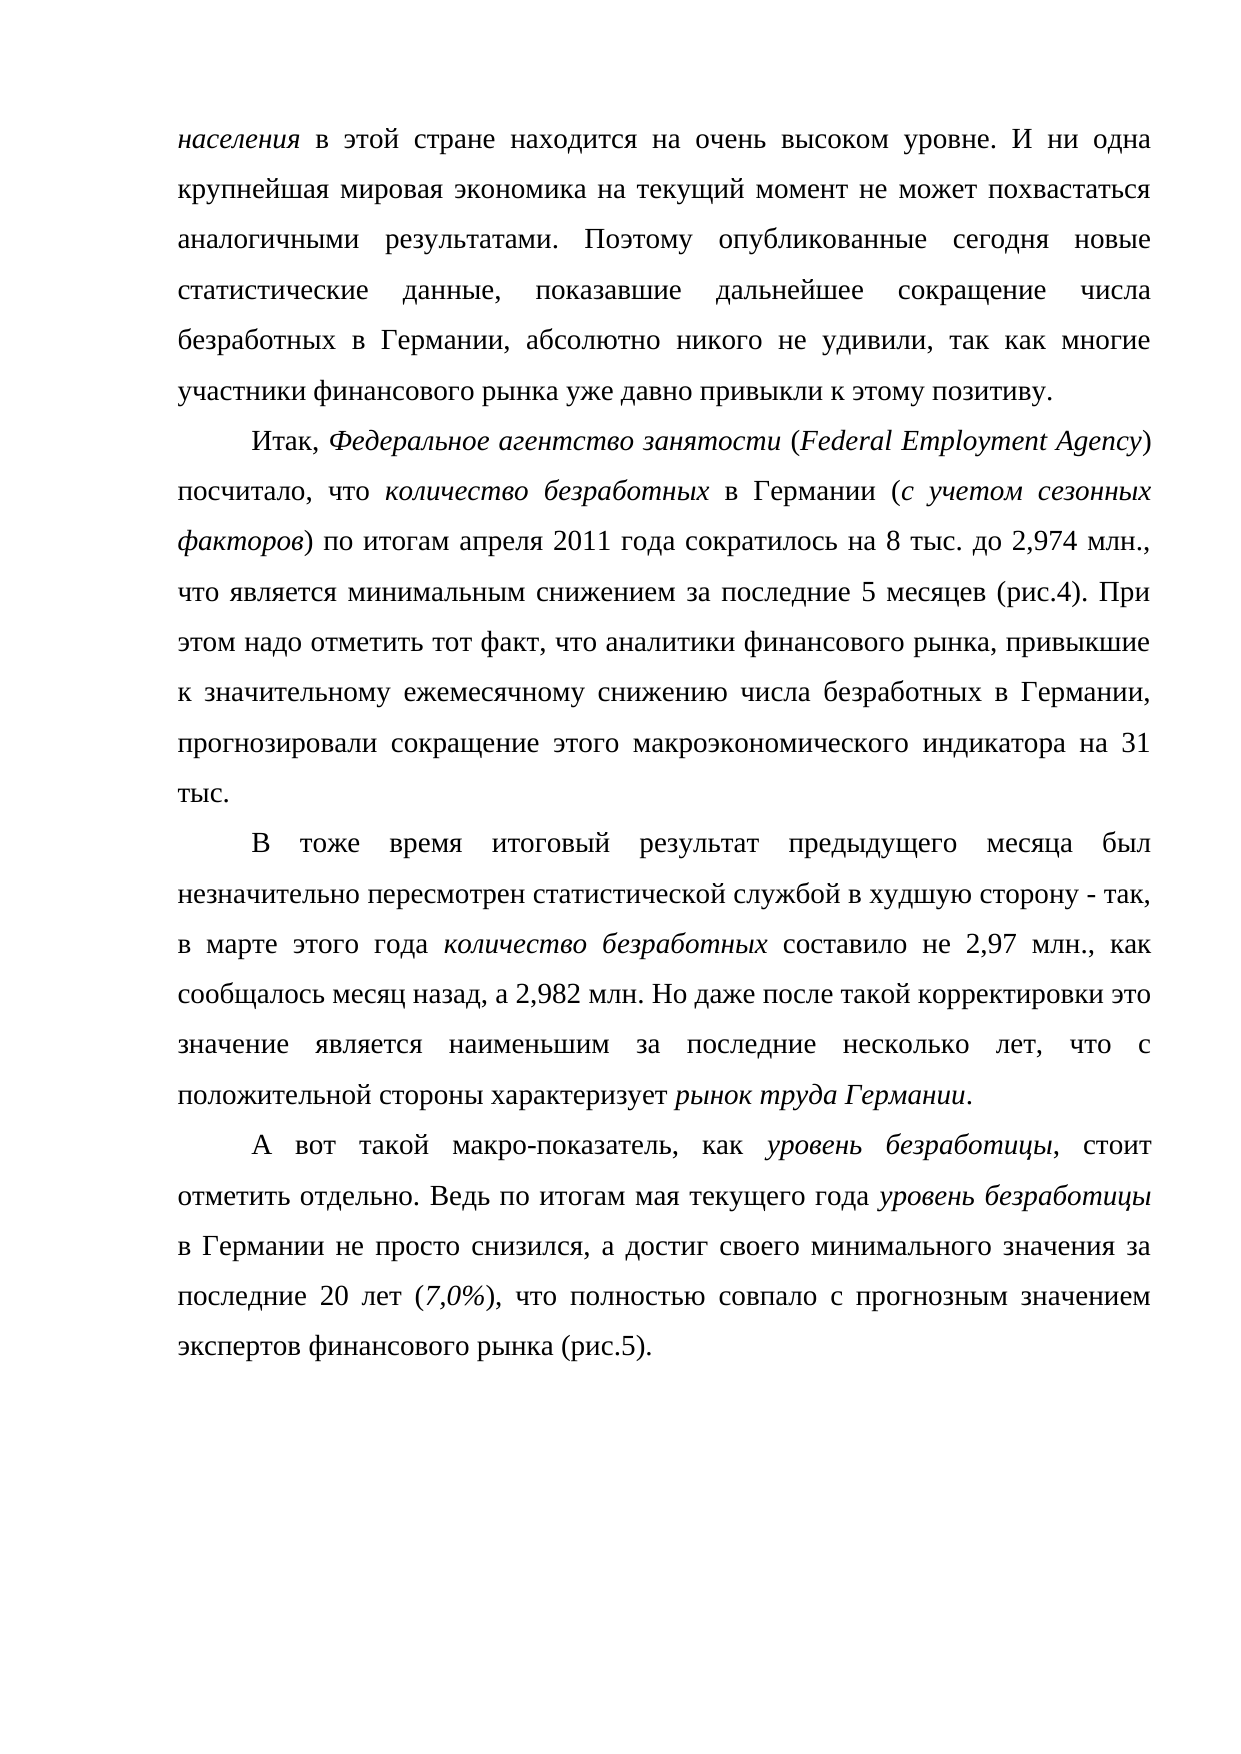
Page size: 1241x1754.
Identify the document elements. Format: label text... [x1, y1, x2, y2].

text Итак, Федеральное агентство занятости (Federal Employment Agency) посчитало, что количество безработных в Германии (с учетом сезонных факторов) по итогам апреля 2011 года сократилось на 8 тыс. до 2,974 млн., что является минимальным снижением за последние 5 месяцев (рис.4). При этом надо отметить тот факт, что аналитики финансового рынка, привыкшие к значительному ежемесячному снижению числа безработных в Германии, прогнозировали сокращение этого макроэкономического индикатора на 31 тыс. [177, 423, 1152, 809]
text В тоже время итоговый результат предыдущего месяца был незначительно пересмотрен статистической службой в худшую сторону - так, в марте этого года количество безработных составило не 2,97 млн., как сообщалось месяц назад, а 2,982 млн. Но даже после такой корректировки это значение является наименьшим за последние несколько лет, что с положительной стороны характеризует рынок труда Германии. [177, 825, 1152, 1111]
text А вот такой макро-показатель, как уровень безработицы, стоит отметить отдельно. Ведь по итогам мая текущего года уровень безработицы в Германии не просто снизился, а достиг своего минимального значения за последние 20 лет (7,0%), что полностью совпало с прогнозным значением экспертов финансового рынка (рис.5). [177, 1127, 1152, 1362]
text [177, 121, 1152, 406]
